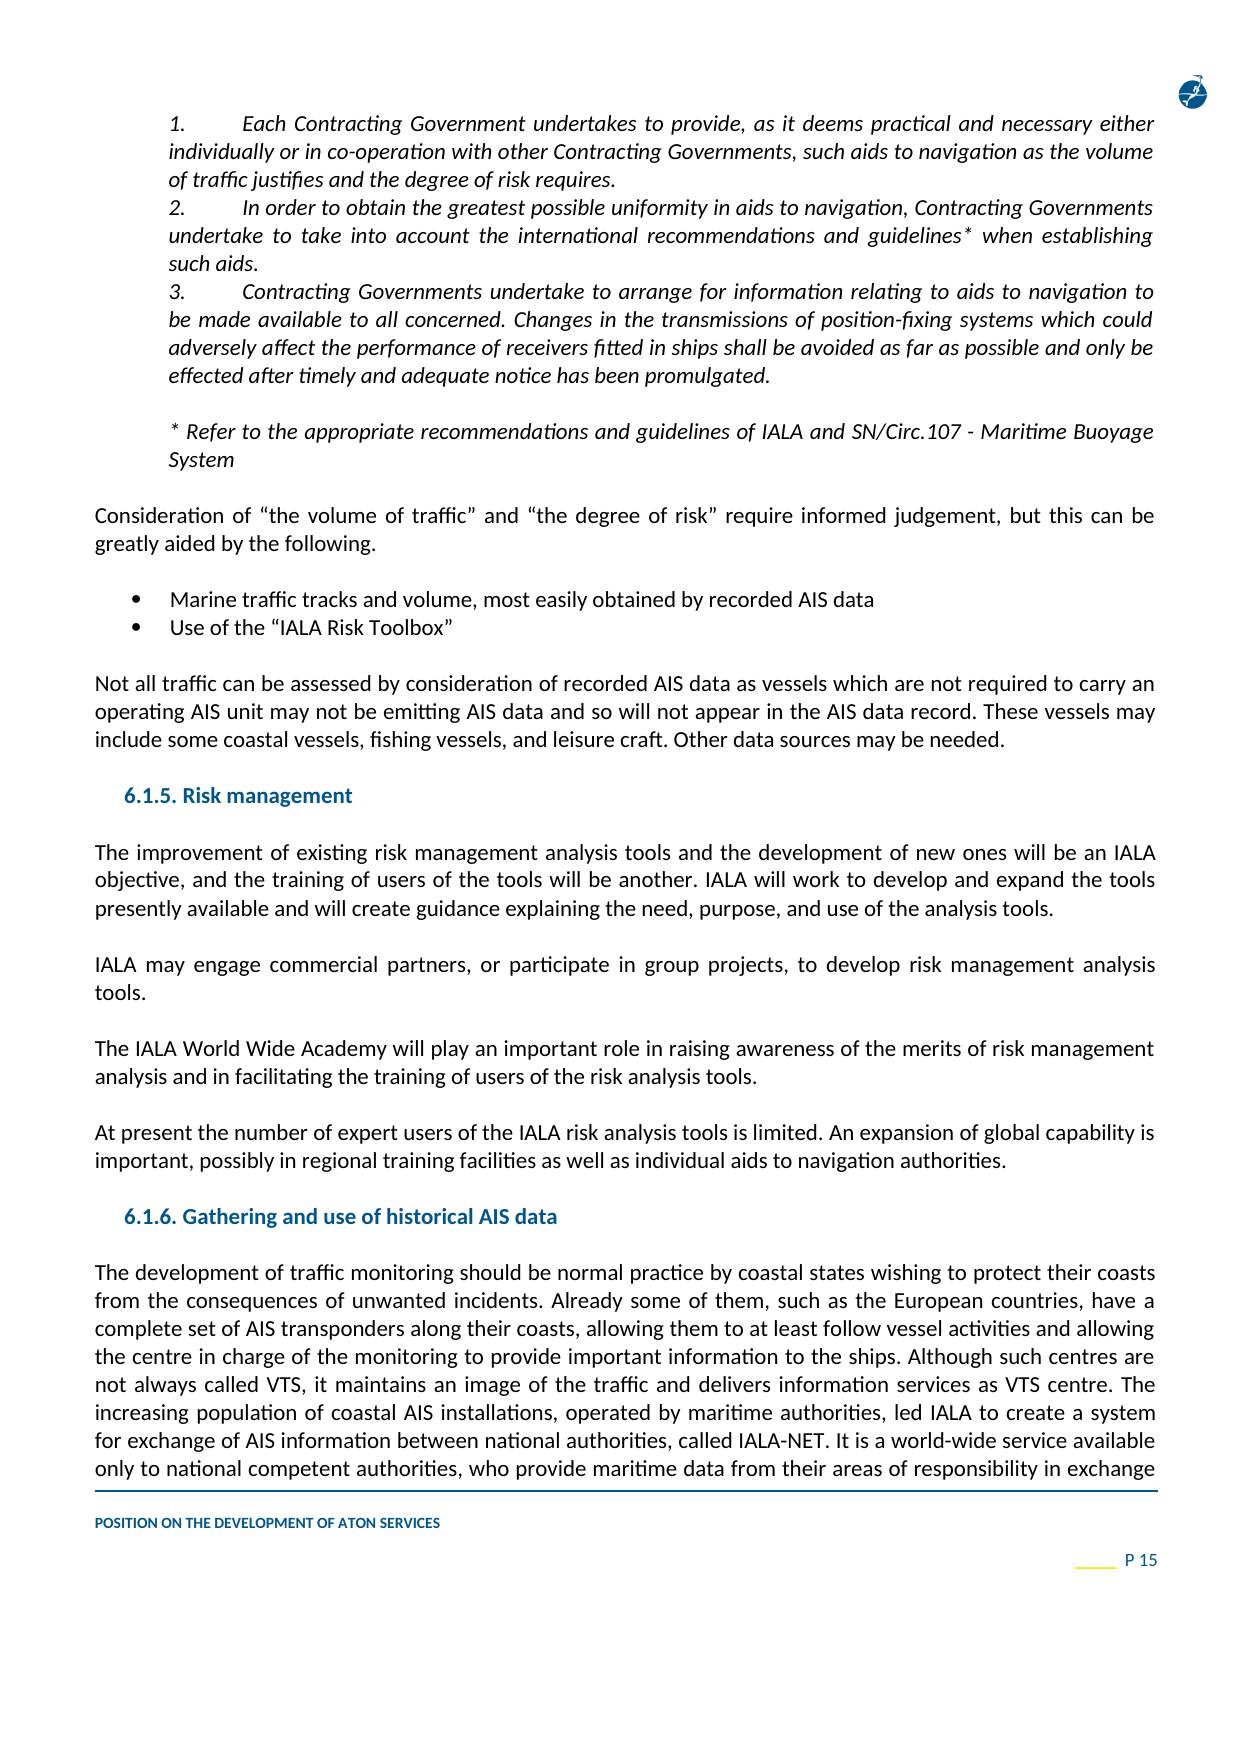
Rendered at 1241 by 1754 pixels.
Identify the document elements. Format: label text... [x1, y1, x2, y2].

subtitle Gathering and use of historical AIS data [124, 1202, 1157, 1230]
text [94, 1258, 1157, 1482]
text * Refer to the appropriate recommendations and guidelines of IALA and SN/Circ.107 - Maritime Buoyage System [168, 417, 1157, 473]
list Marine traffic tracks and volume, most easily obtained by recorded AIS data [132, 585, 1157, 613]
text 3. Contracting Governments undertake to arrange for information relating to aids to navigation to be made available to all concerned. Changes in the transmissions of position-fixing systems which could adversely affect the performance of receivers fitted in ships shall be avoided as far as possible and only be effected after timely and adequate notice has been promulgated. [168, 277, 1157, 389]
text The IALA World Wide Academy will play an important role in raising awareness of the merits of risk management analysis and in facilitating the training of users of the risk analysis tools. [94, 1034, 1157, 1090]
text IALA may engage commercial partners, or participate in group projects, to develop risk management analysis tools. [94, 950, 1157, 1006]
list Use of the “IALA Risk Toolbox” [132, 613, 1157, 641]
text Not all traffic can be assessed by consideration of recorded AIS data as vessels which are not required to carry an operating AIS unit may not be emitting AIS data and so will not appear in the AIS data record. These vessels may include some coastal vessels, fishing vessels, and leisure craft. Other data sources may be needed. [94, 669, 1157, 753]
text At present the number of expert users of the IALA risk analysis tools is limited. An expansion of global capability is important, possibly in regional training facilities as well as individual aids to navigation authorities. [94, 1118, 1157, 1174]
text The improvement of existing risk management analysis tools and the development of new ones will be an IALA objective, and the training of users of the tools will be another. IALA will work to develop and expand the tools presently available and will create guidance explaining the need, purpose, and use of the analysis tools. [94, 838, 1157, 922]
text 2. In order to obtain the greatest possible uniformity in aids to navigation, Contracting Governments undertake to take into account the international recommendations and guidelines* when establishing such aids. [168, 193, 1157, 277]
text 1. Each Contracting Government undertakes to provide, as it deems practical and necessary either individually or in co-operation with other Contracting Governments, such aids to navigation as the volume of traffic justifies and the degree of risk requires. [168, 109, 1157, 193]
subtitle Risk management [124, 782, 1157, 809]
text Consideration of “the volume of traffic” and “the degree of risk” require informed judgement, but this can be greatly aided by the following. [94, 501, 1157, 557]
picture [1147, 25, 1241, 144]
